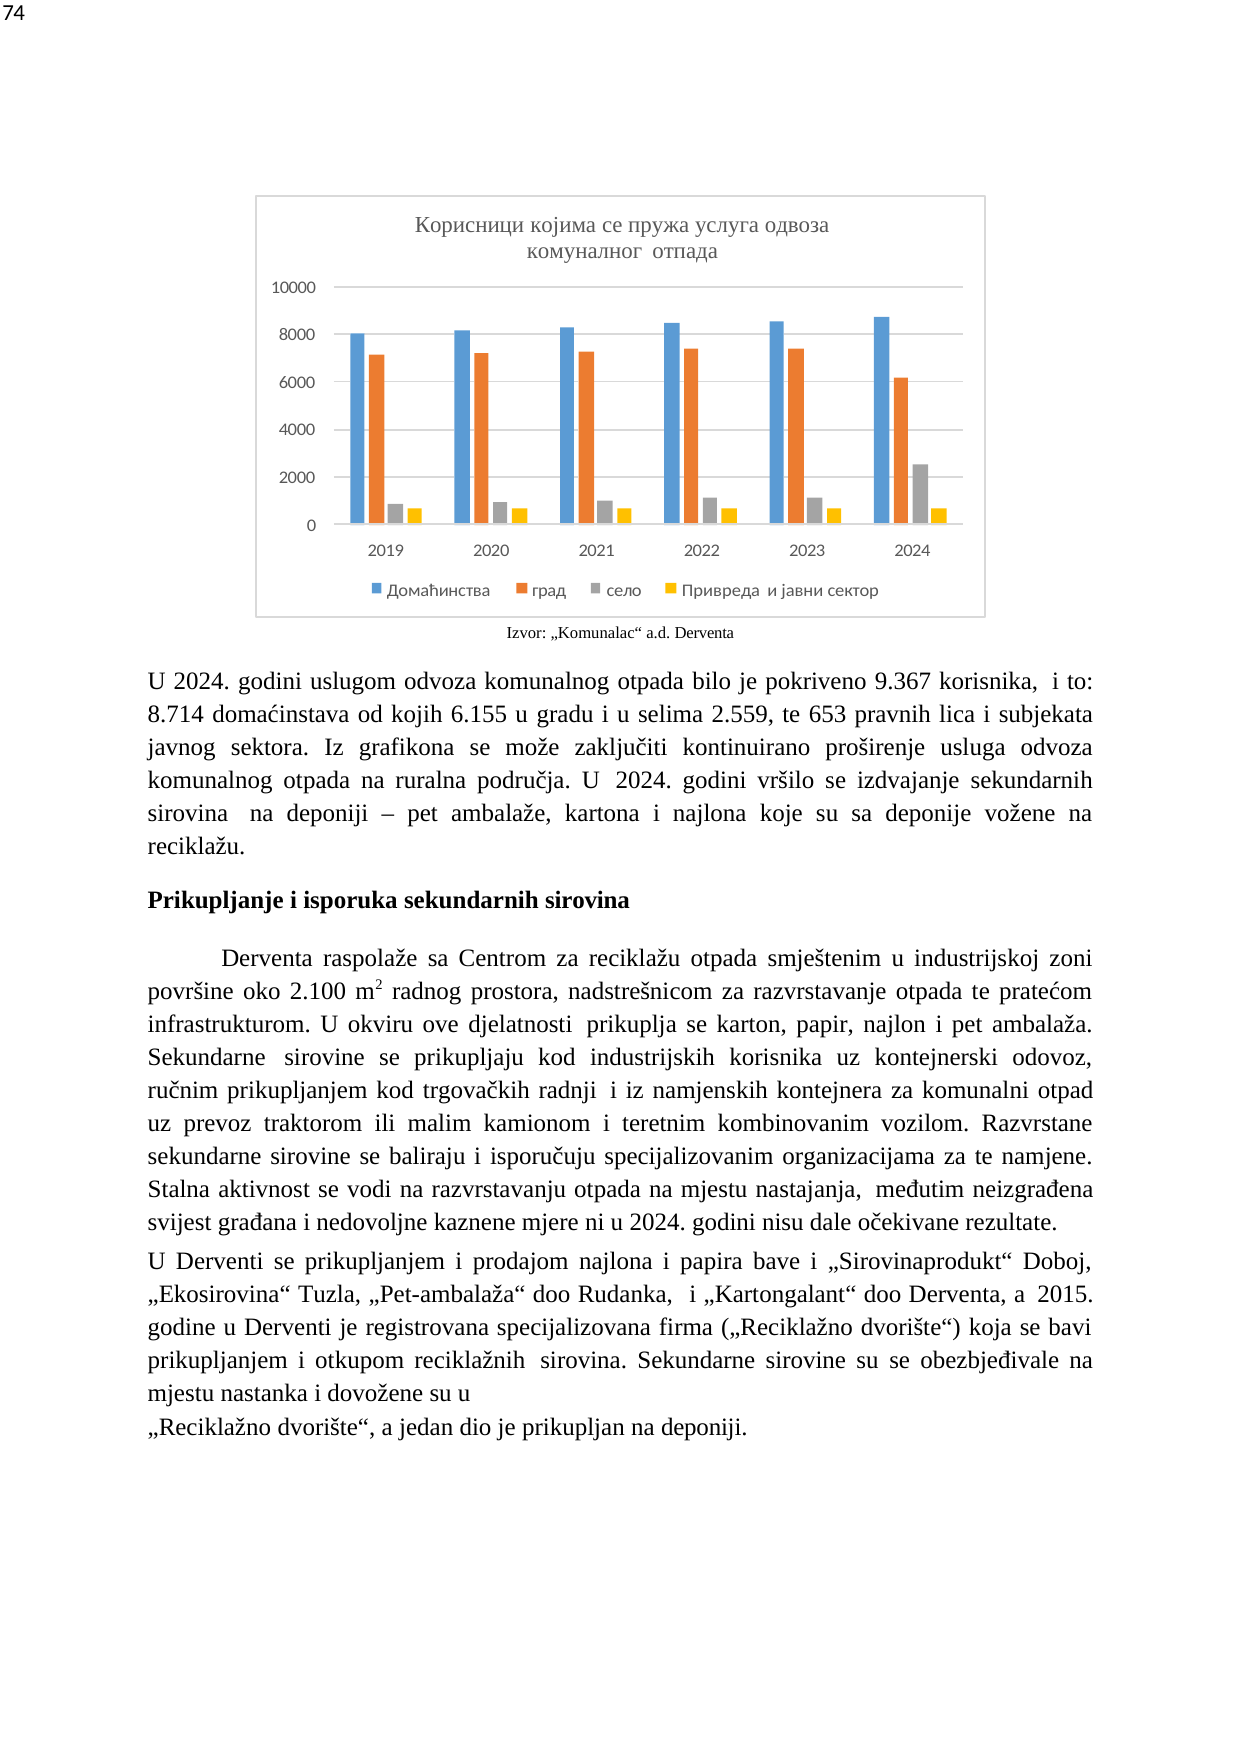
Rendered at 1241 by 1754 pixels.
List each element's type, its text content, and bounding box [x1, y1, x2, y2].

text Derventa raspolaže sa Centrom za reciklažu otpada smještenim u industrijskoj zoni površine oko 2.100 m2 radnog prostora, nadstrešnicom za razvrstavanje otpada te pratećom infrastrukturom. U okviru ove djelatnosti prikuplja se karton, papir, najlon i pet ambalaža. Sekundarne sirovine se prikupljaju kod industrijskih korisnika uz kontejnerski odovoz, ručnim prikupljanjem kod trgovačkih radnji i iz namjenskih kontejnera za komunalni otpad uz prevoz traktorom ili malim kamionom i teretnim kombinovanim vozilom. Razvrstane sekundarne sirovine se baliraju i isporučuju specijalizovanim organizacijama za te namjene. Stalna aktivnost se vodi na razvrstavanju otpada na mjestu nastajanja, međutim neizgrađena svijest građana i nedovoljne kaznene mjere ni u 2024. godini nisu dale očekivane rezultate. [147, 943, 1093, 1236]
subtitle Prikupljanje i isporuka sekundarnih sirovina [147, 885, 1181, 914]
text Izvor: „Komunalac“ a.d. Derventa [210, 623, 1030, 642]
text U Derventi se prikupljanjem i prodajom najlona i papira bave i „Sirovinaprodukt“ Doboj, „Ekosirovina“ Tuzla, „Pet-ambalaža“ doo Rudanka, i „Kartongalant“ doo Derventa, a 2015. godine u Derventi je registrovana specijalizovana firma („Reciklažno dvorište“) koja se bavi prikupljanjem i otkupom reciklažnih sirovina. Sekundarne sirovine su se obezbjeđivale na mjestu nastanka i dovožene su u [147, 1246, 1093, 1407]
text „Reciklažno dvorište“, a jedan dio je prikupljan na deponiji. [147, 1412, 1181, 1441]
text U 2024. godini uslugom odvoza komunalnog otpada bilo je pokriveno 9.367 korisnika, i to: 8.714 domaćinstava od kojih 6.155 u gradu i u selima 2.559, te 653 pravnih lica i subjekata javnog sektora. Iz grafikona se može zaključiti kontinuirano proširenje usluga odvoza komunalnog otpada na ruralna područja. U 2024. godini vršilo se izdvajanje sekundarnih sirovina na deponiji – pet ambalaže, kartona i najlona koje su sa deponije vožene na reciklažu. [147, 666, 1093, 860]
